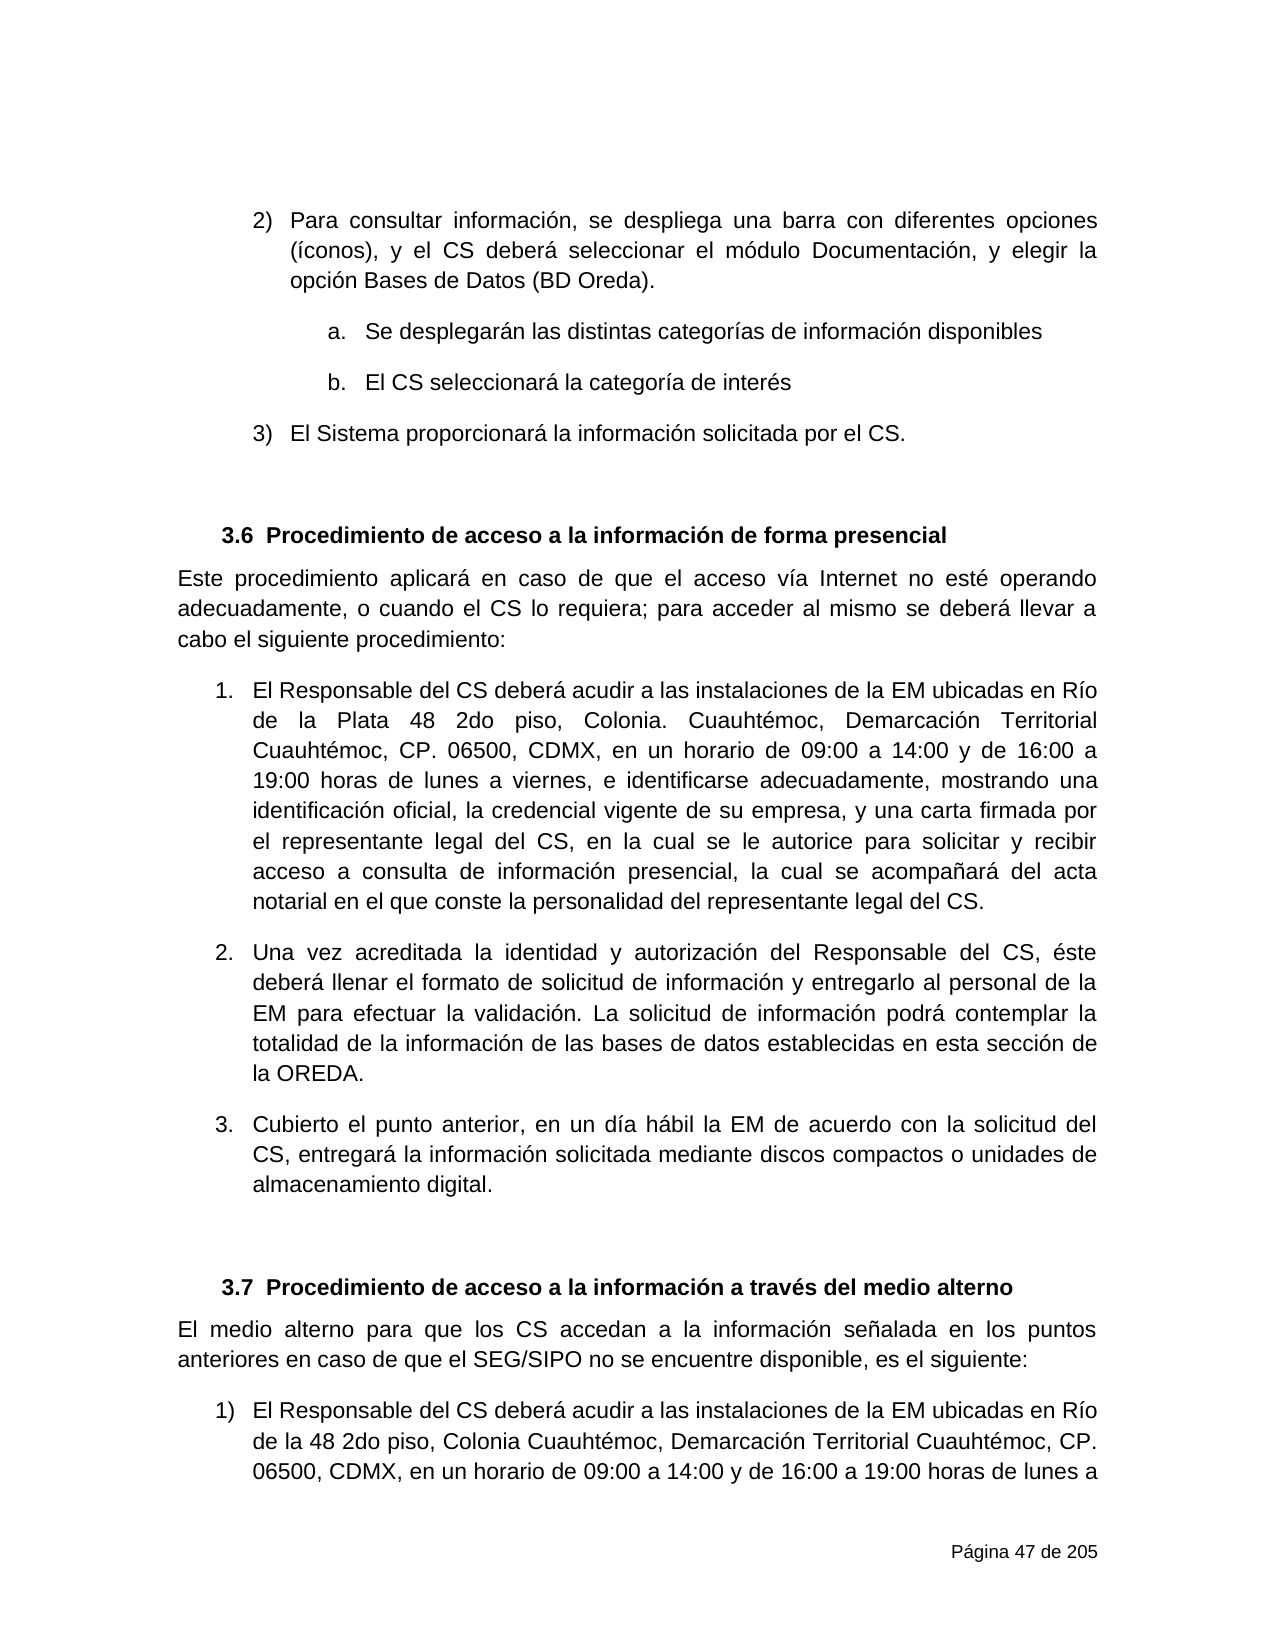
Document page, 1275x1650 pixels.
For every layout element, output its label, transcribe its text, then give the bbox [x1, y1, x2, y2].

text El medio alterno para que los CS accedan a la información señalada en los puntos anteriores en caso de que el SEG/SIPO no se encuentre disponible, es el siguiente: [177, 1316, 1098, 1373]
text Este procedimiento aplicará en caso de que el acceso vía Internet no esté operando adecuadamente, o cuando el CS lo requiera; para acceder al mismo se deberá llevar a cabo el siguiente procedimiento: [177, 565, 1098, 652]
subtitle 3.6 Procedimiento de acceso a la información de forma presencial [221, 522, 1098, 549]
subtitle 3.7 Procedimiento de acceso a la información a través del medio alterno [221, 1273, 1098, 1300]
list Cubierto el punto anterior, en un día hábil la EM de acuerdo con la solicitud del CS, entregará la información solicitada mediante discos compactos o unidades de almacenamiento digital. [215, 1111, 1098, 1198]
list Una vez acreditada la identidad y autorización del Responsable del CS, éste deberá llenar el formato de solicitud de información y entregarlo al personal de la EM para efectuar la validación. La solicitud de información podrá contemplar la totalidad de la información de las bases de datos establecidas en esta sección de la OREDA. [215, 939, 1098, 1086]
list Se desplegarán las distintas categorías de información disponibles [327, 318, 1098, 344]
list El Responsable del CS deberá acudir a las instalaciones de la EM ubicadas en Río de la Plata 48 2do piso, Colonia. Cuauhtémoc, Demarcación Territorial Cuauhtémoc, CP. 06500, CDMX, en un horario de 09:00 a 14:00 y de 16:00 a 19:00 horas de lunes a viernes, e identificarse adecuadamente, mostrando una identificación oficial, la credencial vigente de su empresa, y una carta firmada por el representante legal del CS, en la cual se le autorice para solicitar y recibir acceso a consulta de información presencial, la cual se acompañará del acta notarial en el que conste la personalidad del representante legal del CS. [215, 677, 1098, 914]
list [215, 1397, 1098, 1484]
list El Sistema proporcionará la información solicitada por el CS. [252, 420, 1098, 447]
list Para consultar información, se despliega una barra con diferentes opciones (íconos), y el CS deberá seleccionar el módulo Documentación, y elegir la opción Bases de Datos (BD Oreda). [252, 207, 1098, 293]
list El CS seleccionará la categoría de interés [327, 369, 1098, 396]
